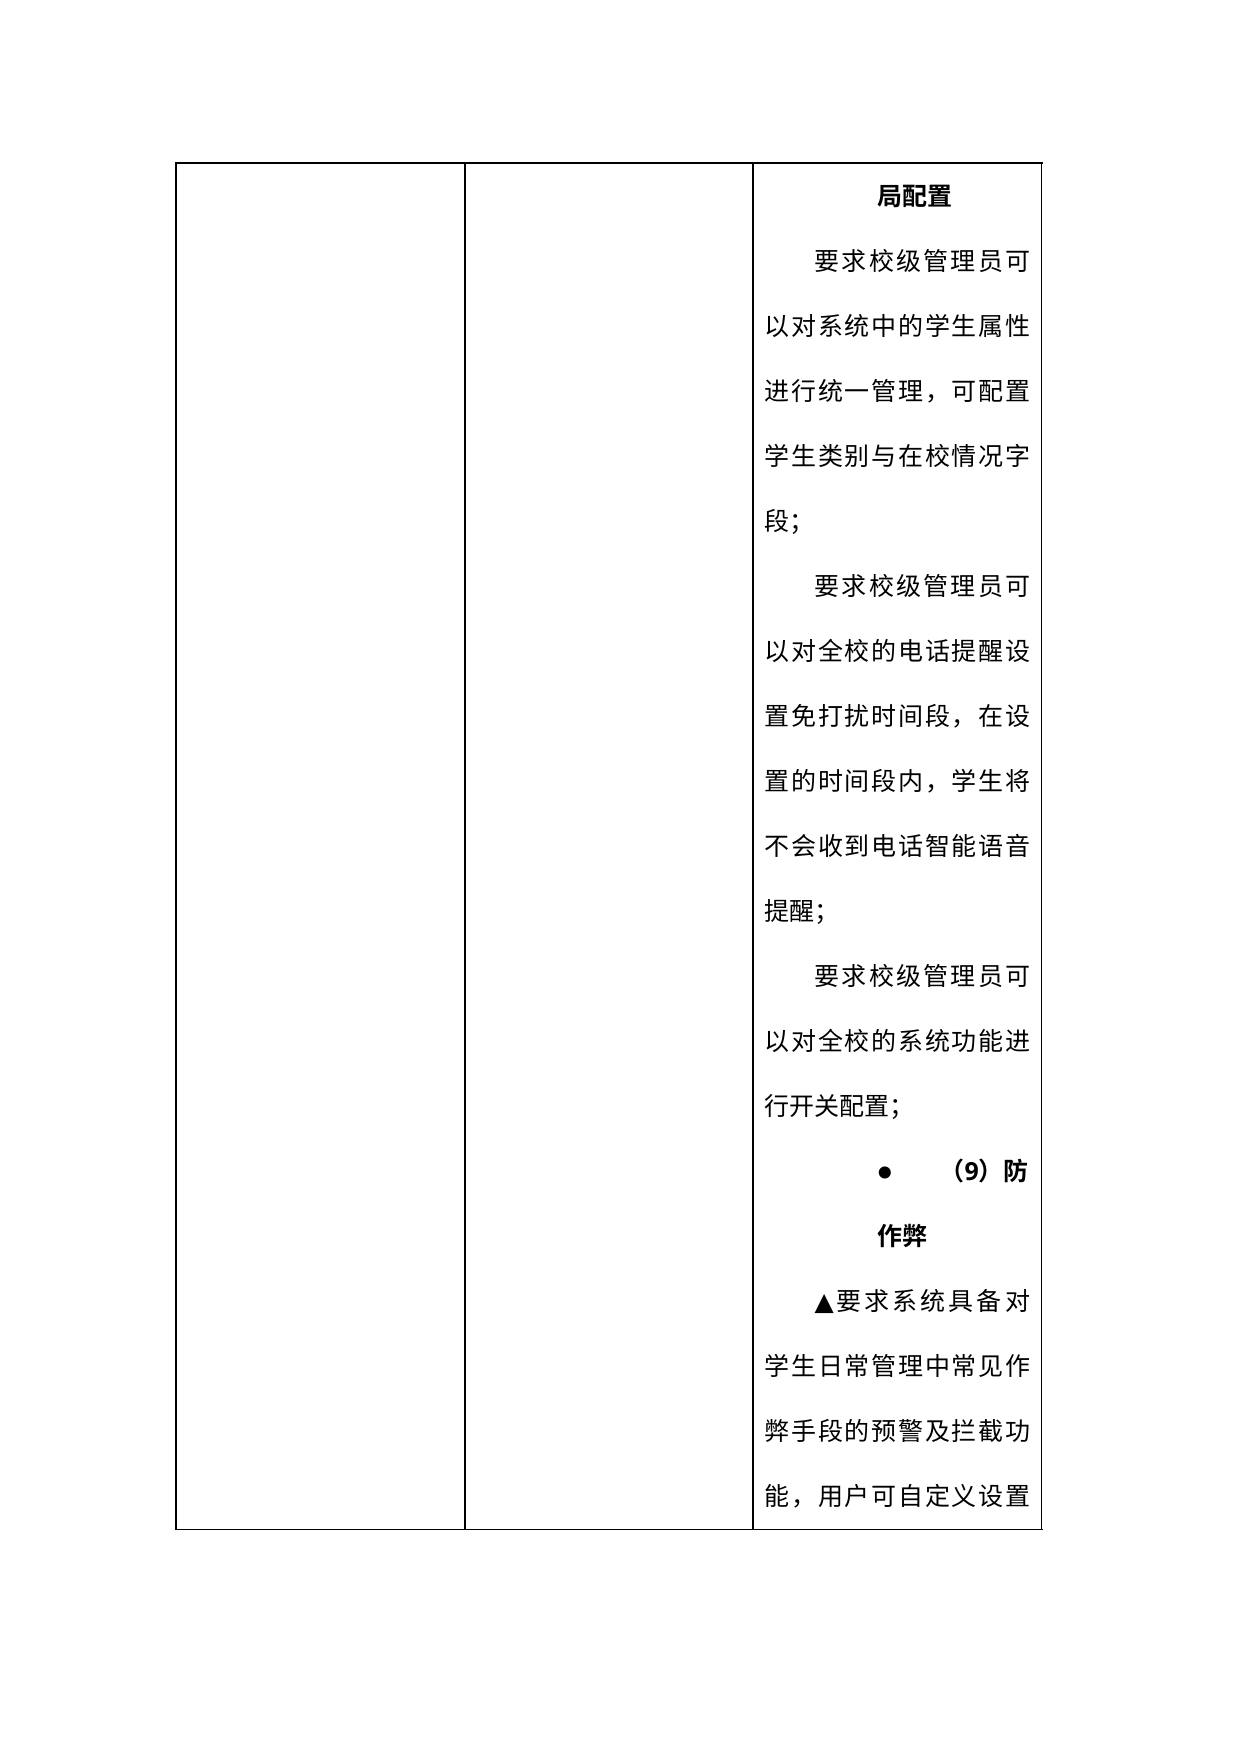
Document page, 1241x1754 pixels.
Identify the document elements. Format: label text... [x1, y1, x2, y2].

table_cell [466, 164, 752, 1528]
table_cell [754, 164, 1041, 1528]
table_cell 4 [177, 164, 464, 1528]
